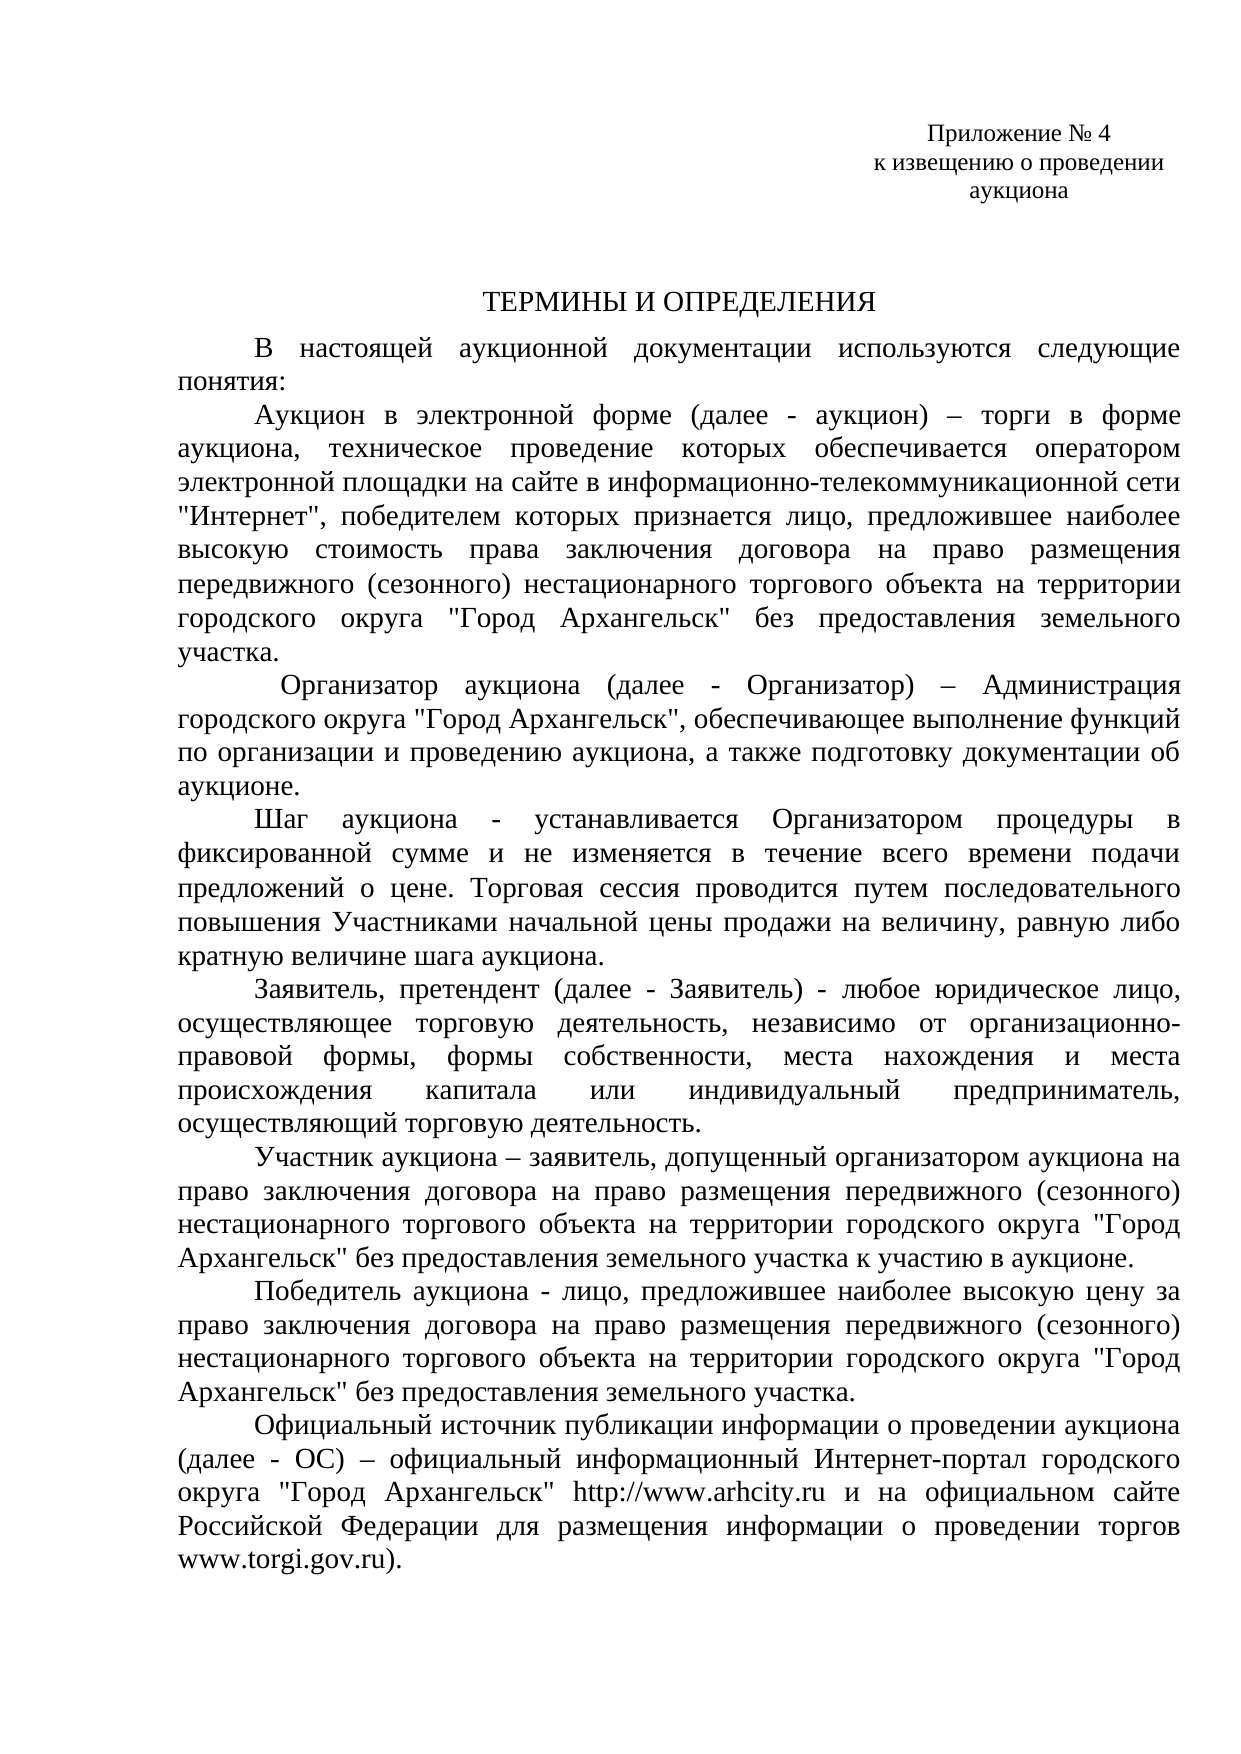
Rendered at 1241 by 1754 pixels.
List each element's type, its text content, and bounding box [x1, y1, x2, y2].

text ТЕРМИНЫ И ОПРЕДЕЛЕНИЯ [177, 284, 1181, 317]
text Победитель аукциона - лицо, предложившее наиболее высокую цену за право заключения договора на право размещения передвижного (сезонного) нестационарного торгового объекта на территории городского округа "Город Архангельск" без предоставления земельного участка. [177, 1273, 1181, 1407]
text Участник аукциона – заявитель, допущенный организатором аукциона на право заключения договора на право размещения передвижного (сезонного) нестационарного торгового объекта на территории городского округа "Город Архангельск" без предоставления земельного участка к участию в аукционе. [177, 1139, 1181, 1273]
text В настоящей аукционной документации используются следующие понятия: [177, 330, 1181, 397]
text Организатор аукциона (далее - Организатор) – Администрация городского округа "Город Архангельск", обеспечивающее выполнение функций по организации и проведению аукциона, а также подготовку документации об аукционе. [177, 667, 1181, 802]
text Приложение № 4 [856, 118, 1181, 147]
text Аукцион в электронной форме (далее - аукцион) – торги в форме аукциона, техническое проведение которых обеспечивается оператором электронной площадки на сайте в информационно-телекоммуникационной сети "Интернет", победителем которых признается лицо, предложившее наиболее высокую стоимость права заключения договора на право размещения передвижного (сезонного) нестационарного торгового объекта на территории городского округа "Город Архангельск" без предоставления земельного участка. [177, 397, 1181, 667]
text Заявитель, претендент (далее - Заявитель) - любое юридическое лицо, осуществляющее торговую деятельность, независимо от организационно-правовой формы, формы собственности, места нахождения и места происхождения капитала или индивидуальный предприниматель, осуществляющий торговую деятельность. [177, 971, 1181, 1139]
text Официальный источник публикации информации о проведении аукциона (далее - ОС) – официальный информационный Интернет-портал городского округа "Город Архангельск" http://www.arhcity.ru и на официальном сайте Российской Федерации для размещения информации о проведении торгов www.torgi.gov.ru). [177, 1407, 1181, 1575]
text Шаг аукциона - устанавливается Организатором процедуры в фиксированной сумме и не изменяется в течение всего времени подачи предложений о цене. Торговая сессия проводится путем последовательного повышения Участниками начальной цены продажи на величину, равную либо кратную величине шага аукциона. [177, 802, 1181, 971]
text к извещению о проведении аукциона [856, 147, 1181, 204]
